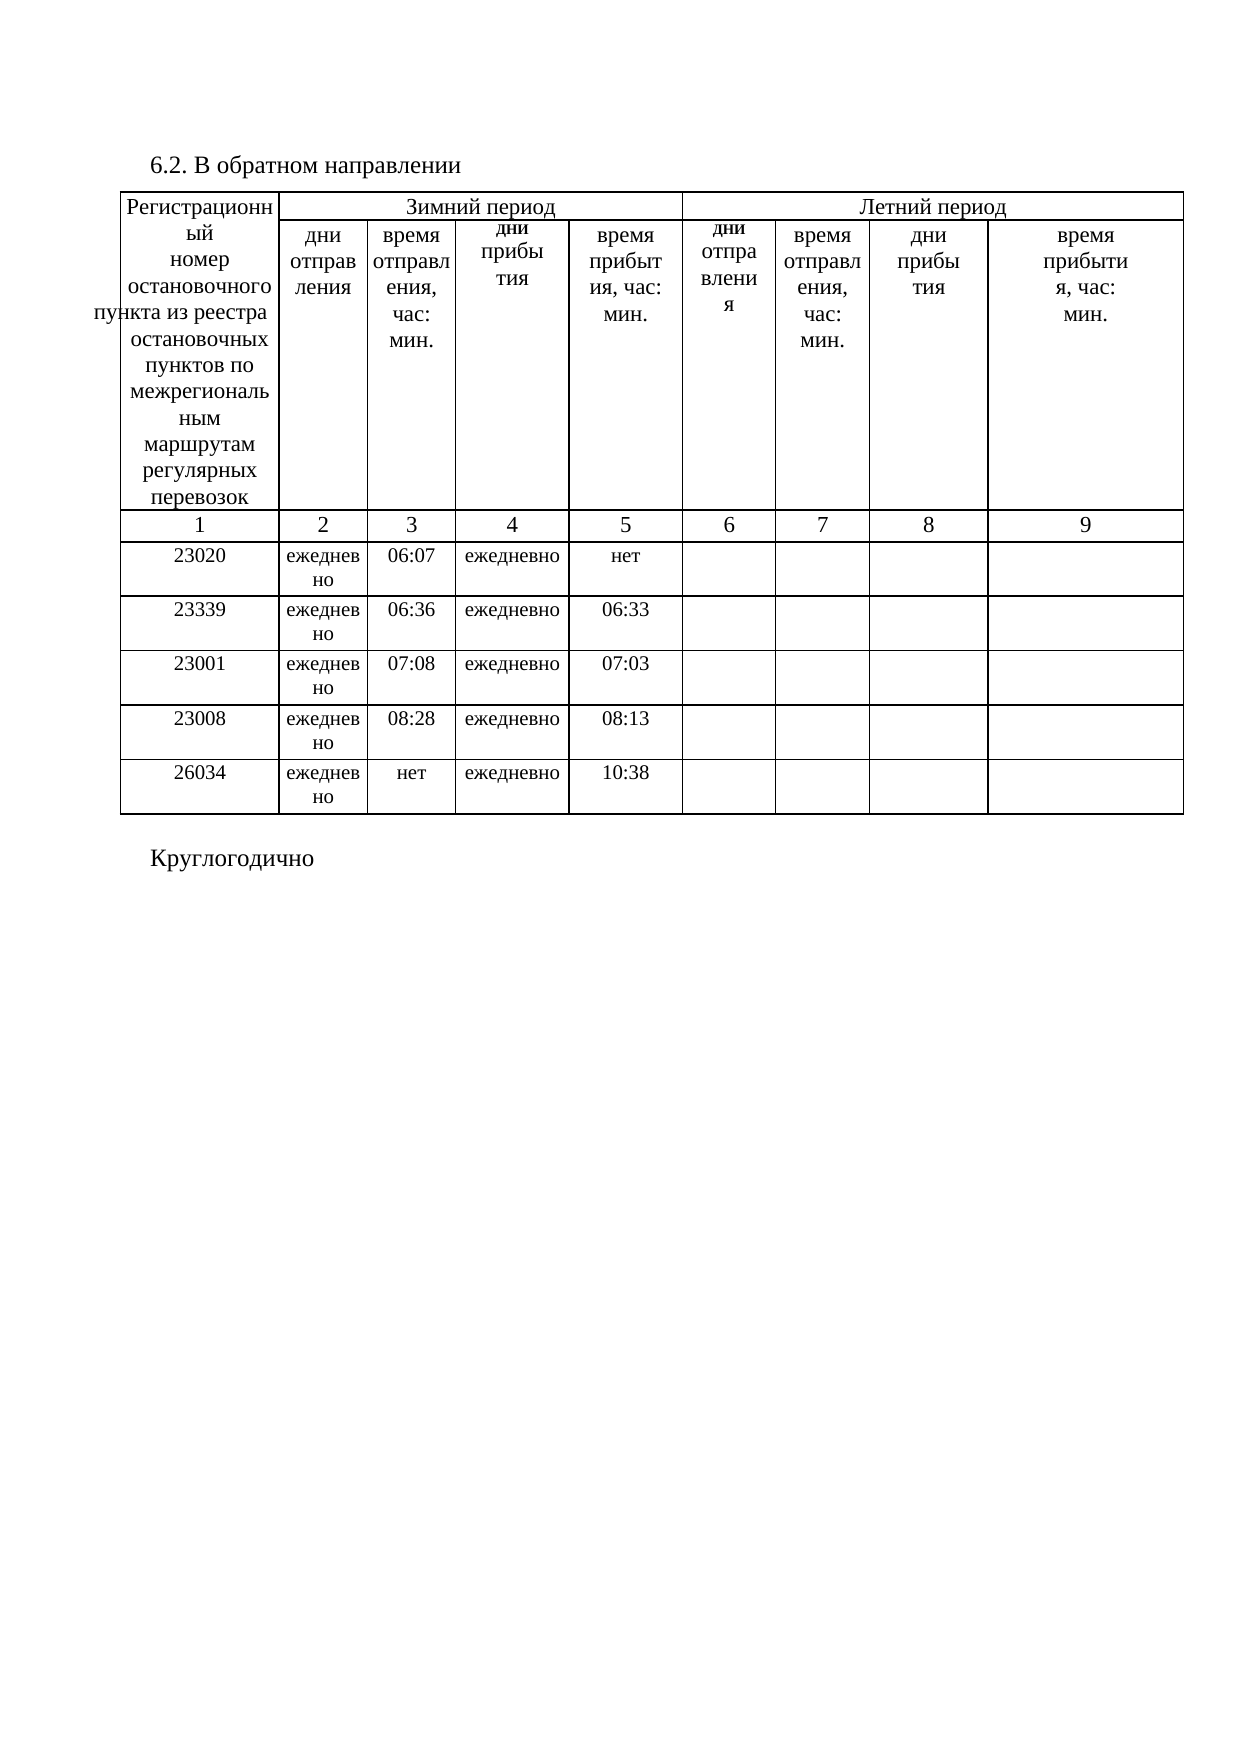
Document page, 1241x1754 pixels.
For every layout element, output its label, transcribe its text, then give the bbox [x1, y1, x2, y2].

table_cell 06:36 [368, 597, 455, 650]
table_cell [776, 597, 869, 650]
table_cell 4 [456, 511, 568, 541]
table_cell [870, 706, 987, 758]
table_cell [870, 651, 987, 704]
table_cell 06:07 [368, 543, 455, 595]
table_cell 5 [570, 511, 682, 541]
table_cell 06:33 [570, 597, 682, 650]
table_cell 3 [368, 511, 455, 541]
table_cell ежедневно [280, 706, 367, 758]
table_cell [683, 597, 775, 650]
table_cell ежедневно [456, 651, 568, 704]
table_cell 7 [776, 511, 869, 541]
table_cell нет [368, 760, 455, 813]
table_cell время прибыти я, час: мин. [989, 221, 1183, 509]
table_cell 23001 [121, 651, 278, 704]
table_cell [776, 706, 869, 758]
table_cell [683, 706, 775, 758]
table_cell [989, 706, 1183, 758]
table_cell 07:08 [368, 651, 455, 704]
table_cell 8 [870, 511, 987, 541]
table_cell 07:03 [570, 651, 682, 704]
table_cell ежедневно [280, 543, 367, 595]
table_cell [776, 760, 869, 813]
table_cell ДНИ прибы тия [456, 221, 568, 509]
table_cell [776, 543, 869, 595]
table_cell ежедневно [456, 597, 568, 650]
table_cell ежедневно [456, 706, 568, 758]
table_header Зимний период [280, 193, 682, 219]
table_header Летний период [683, 193, 1183, 219]
table_cell [776, 651, 869, 704]
table_cell 6 [683, 511, 775, 541]
table_cell ежедневно [456, 760, 568, 813]
table_cell нет [570, 543, 682, 595]
table_cell [989, 760, 1183, 813]
table_cell 08:13 [570, 706, 682, 758]
table_cell 26034 [121, 760, 278, 813]
table_cell дни прибы тия [870, 221, 987, 509]
table_header Регистрационный номер остановочного пункта из реестра остановочных пунктов по межрегиональным маршрутам регулярных перевозок [121, 193, 278, 509]
table_cell 1 [121, 511, 278, 541]
table_cell [870, 543, 987, 595]
table_cell 10:38 [570, 760, 682, 813]
table_cell [870, 760, 987, 813]
table_cell ежедневно [456, 543, 568, 595]
table_cell [683, 760, 775, 813]
table_cell [989, 543, 1183, 595]
table_cell [683, 651, 775, 704]
table_cell время отправл ения, час: мин. [368, 221, 455, 509]
table_cell ежедневно [280, 651, 367, 704]
table_cell [683, 543, 775, 595]
table_cell 2 [280, 511, 367, 541]
table_cell 9 [989, 511, 1183, 541]
table_cell [989, 597, 1183, 650]
table_cell время отправл ения, час: мин. [776, 221, 869, 509]
table_cell 23008 [121, 706, 278, 758]
table_cell 08:28 [368, 706, 455, 758]
table_cell 23020 [121, 543, 278, 595]
table_cell [989, 651, 1183, 704]
table_cell ДНИ отпра влени я [683, 221, 775, 509]
table_cell время прибыт ия, час: мин. [570, 221, 682, 509]
table_cell дни отправ ления [280, 221, 367, 509]
text 6.2. В обратном направлении [150, 150, 1090, 179]
text Круглогодично [150, 843, 1090, 872]
table_cell ежедневно [280, 760, 367, 813]
table_cell ежедневно [280, 597, 367, 650]
table_cell [870, 597, 987, 650]
table_cell 23339 [121, 597, 278, 650]
